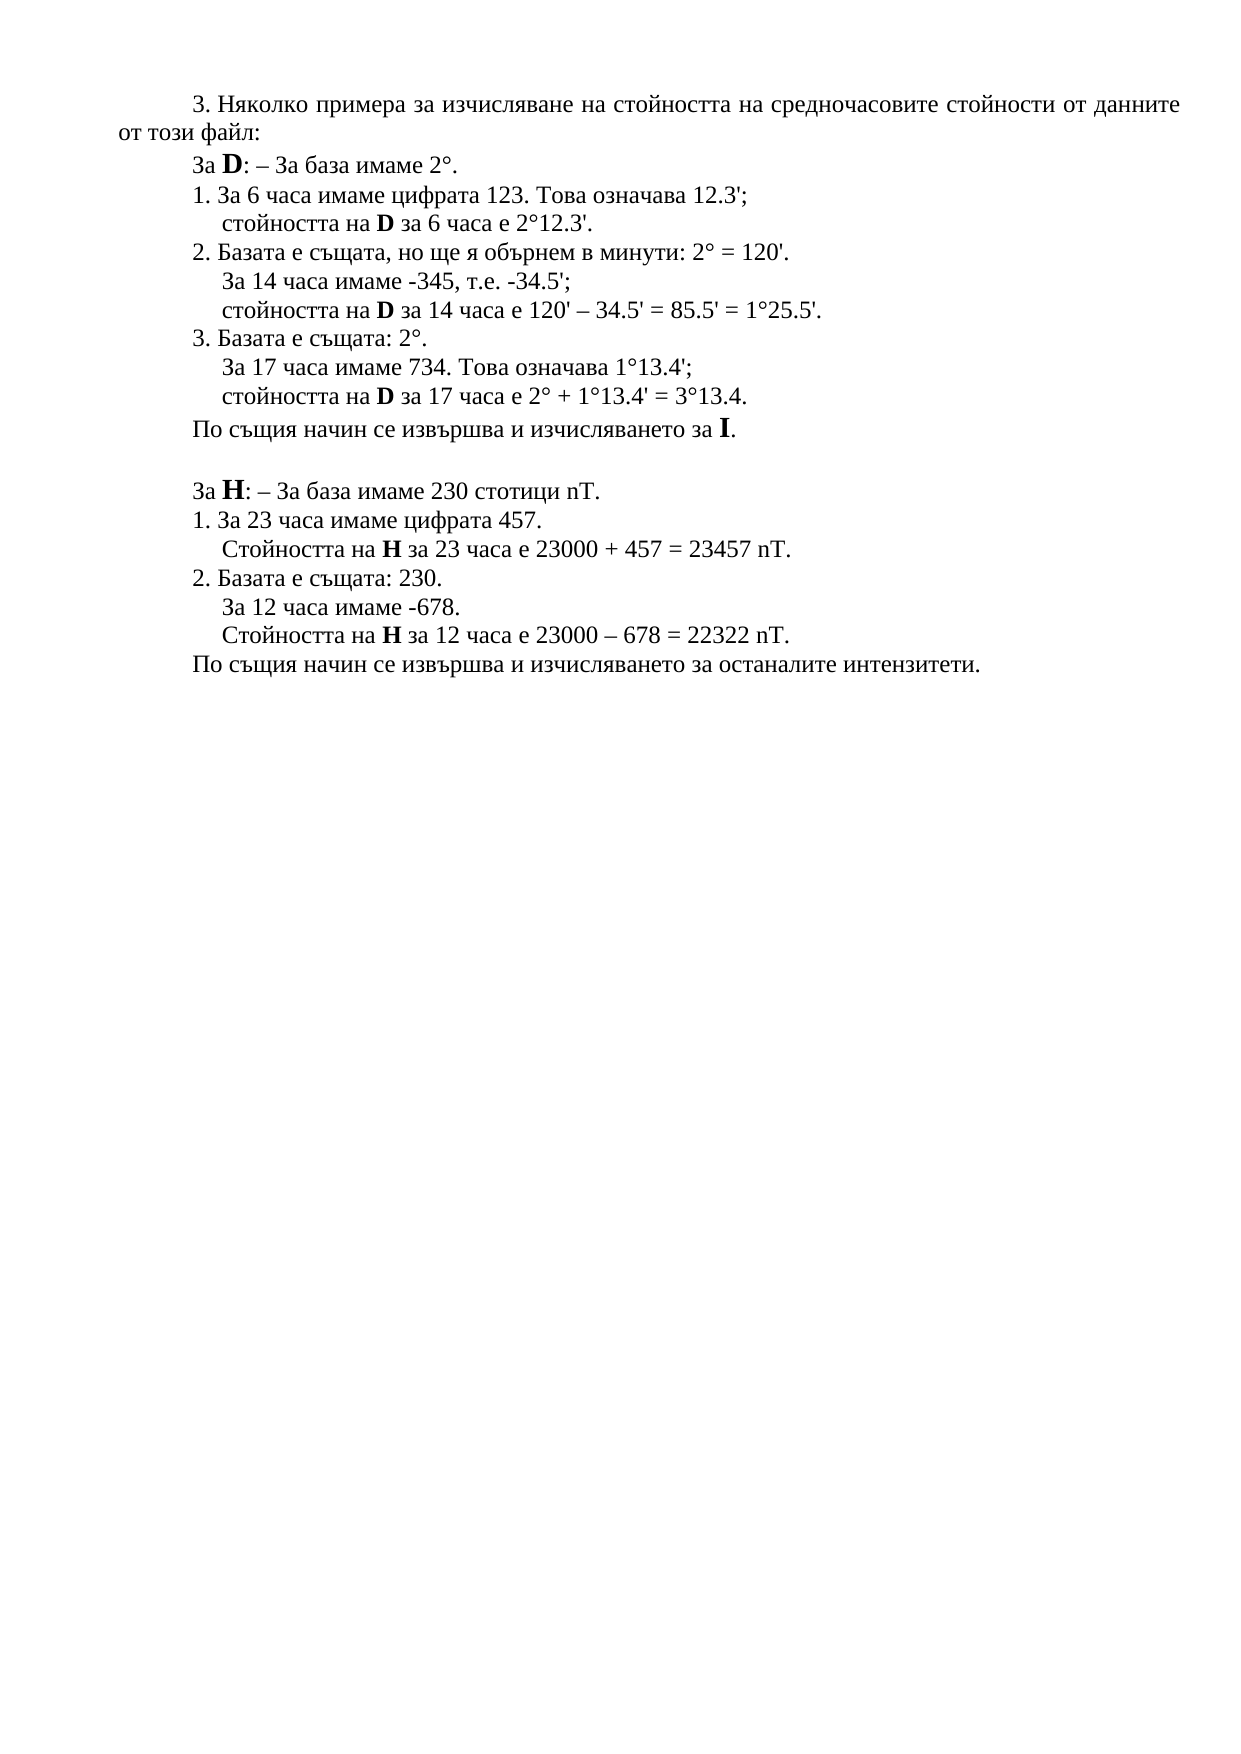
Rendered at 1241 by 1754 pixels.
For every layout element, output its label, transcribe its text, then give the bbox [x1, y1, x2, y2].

text По същия начин се извършва и изчисляването за останалите интензитети. [118, 649, 1181, 678]
text За 14 часа имаме -345, т.е. -34.5'; [118, 266, 1181, 295]
text 3. Няколко примера за изчисляване на стойността на средночасовите стойности от данните от този файл: [118, 89, 1181, 146]
text Стойността на H за 23 часа е 23000 + 457 = 23457 nT. [118, 534, 1181, 563]
text 1. За 23 часа имаме цифрата 457. [118, 506, 1181, 534]
text стойността на D за 14 часа е 120' – 34.5' = 85.5' = 1°25.5'. [118, 295, 1181, 323]
text 2. Базата е същата: 230. [118, 563, 1181, 592]
text 2. Базата е същата, но ще я обърнем в минути: 2° = 120'. [118, 237, 1181, 266]
text За D: – За база имаме 2°. [118, 146, 1181, 180]
text Стойността на H за 12 часа е 23000 – 678 = 22322 nT. [118, 621, 1181, 649]
text За 12 часа имаме -678. [118, 592, 1181, 621]
text 1. За 6 часа имаме цифрата 123. Това означава 12.3'; [118, 180, 1181, 208]
text стойността на D за 6 часа е 2°12.3'. [118, 208, 1181, 237]
text 3. Базата е същата: 2°. [118, 323, 1181, 352]
text По същия начин се извършва и изчисляването за I. [118, 410, 1181, 443]
text стойността на D за 17 часа е 2° + 1°13.4' = 3°13.4. [118, 381, 1181, 410]
text За H: – За база имаме 230 стотици nT. [118, 472, 1181, 506]
text За 17 часа имаме 734. Това означава 1°13.4'; [118, 352, 1181, 381]
